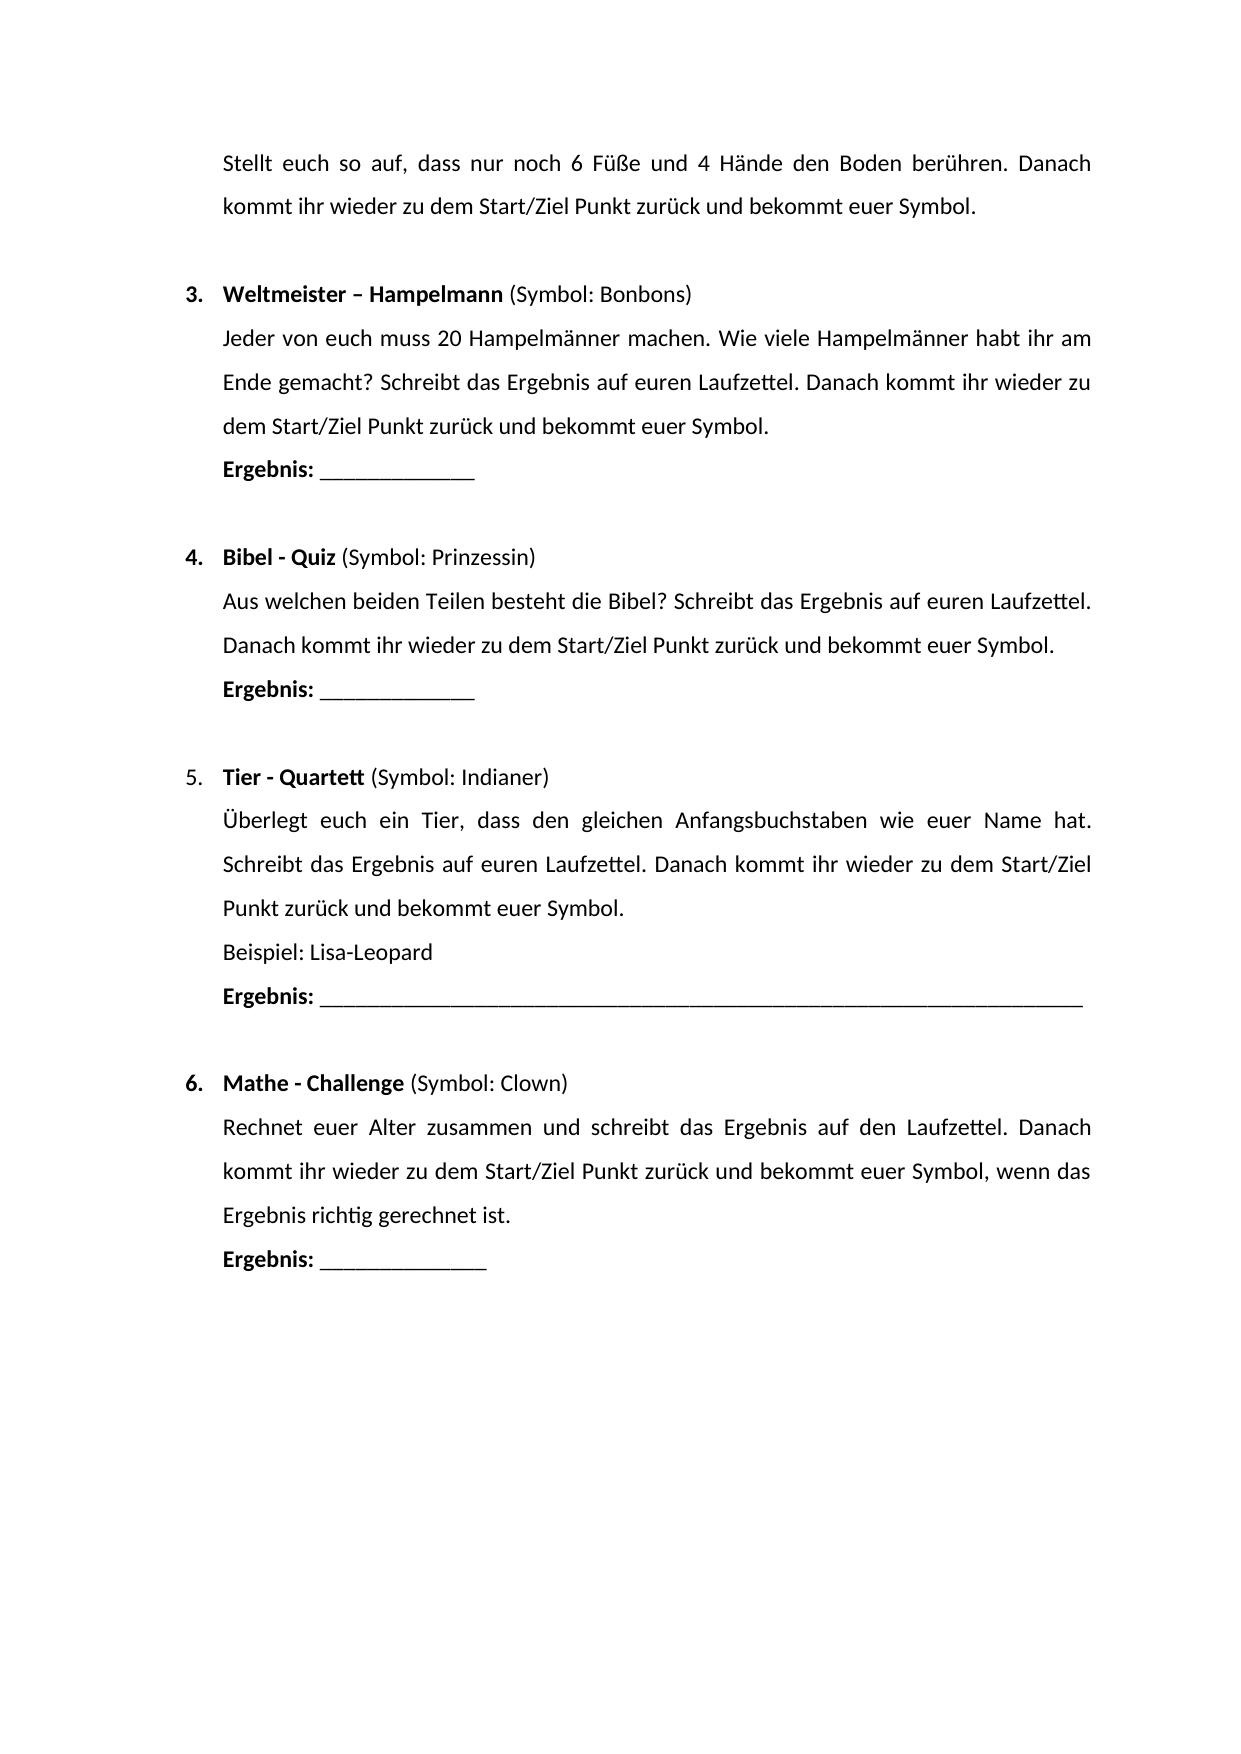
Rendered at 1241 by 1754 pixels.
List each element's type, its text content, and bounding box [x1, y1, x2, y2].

list Ergebnis: _____________ [223, 454, 1093, 484]
list Weltmeister – Hampelmann (Symbol: Bonbons) [185, 279, 1093, 308]
list Ergebnis: _____________ [223, 674, 1093, 703]
list Jeder von euch muss 20 Hampelmänner machen. Wie viele Hampelmänner habt ihr am Ende gemacht? Schreibt das Ergebnis auf euren Laufzettel. Danach kommt ihr wieder zu dem Start/Ziel Punkt zurück und bekommt euer Symbol. [223, 323, 1093, 440]
list Bibel - Quiz (Symbol: Prinzessin) [185, 542, 1093, 572]
list Ergebnis: ________________________________________________________________ [223, 981, 1093, 1010]
list Überlegt euch ein Tier, dass den gleichen Anfangsbuchstaben wie euer Name hat. Schreibt das Ergebnis auf euren Laufzettel. Danach kommt ihr wieder zu dem Start/Ziel Punkt zurück und bekommt euer Symbol. [223, 805, 1093, 922]
list Mathe - Challenge (Symbol: Clown) [185, 1068, 1093, 1098]
list Ergebnis: ______________ [223, 1244, 1093, 1273]
list Rechnet euer Alter zusammen und schreibt das Ergebnis auf den Laufzettel. Danach kommt ihr wieder zu dem Start/Ziel Punkt zurück und bekommt euer Symbol, wenn das Ergebnis richtig gerechnet ist. [223, 1112, 1093, 1229]
list Beispiel: Lisa-Leopard [223, 937, 1093, 966]
list Tier - Quartett (Symbol: Indianer) [185, 762, 1093, 791]
list Stellt euch so auf, dass nur noch 6 Füße und 4 Hände den Boden berühren. Danach kommt ihr wieder zu dem Start/Ziel Punkt zurück und bekommt euer Symbol. [223, 148, 1093, 221]
list Aus welchen beiden Teilen besteht die Bibel? Schreibt das Ergebnis auf euren Laufzettel. Danach kommt ihr wieder zu dem Start/Ziel Punkt zurück und bekommt euer Symbol. [223, 586, 1093, 659]
